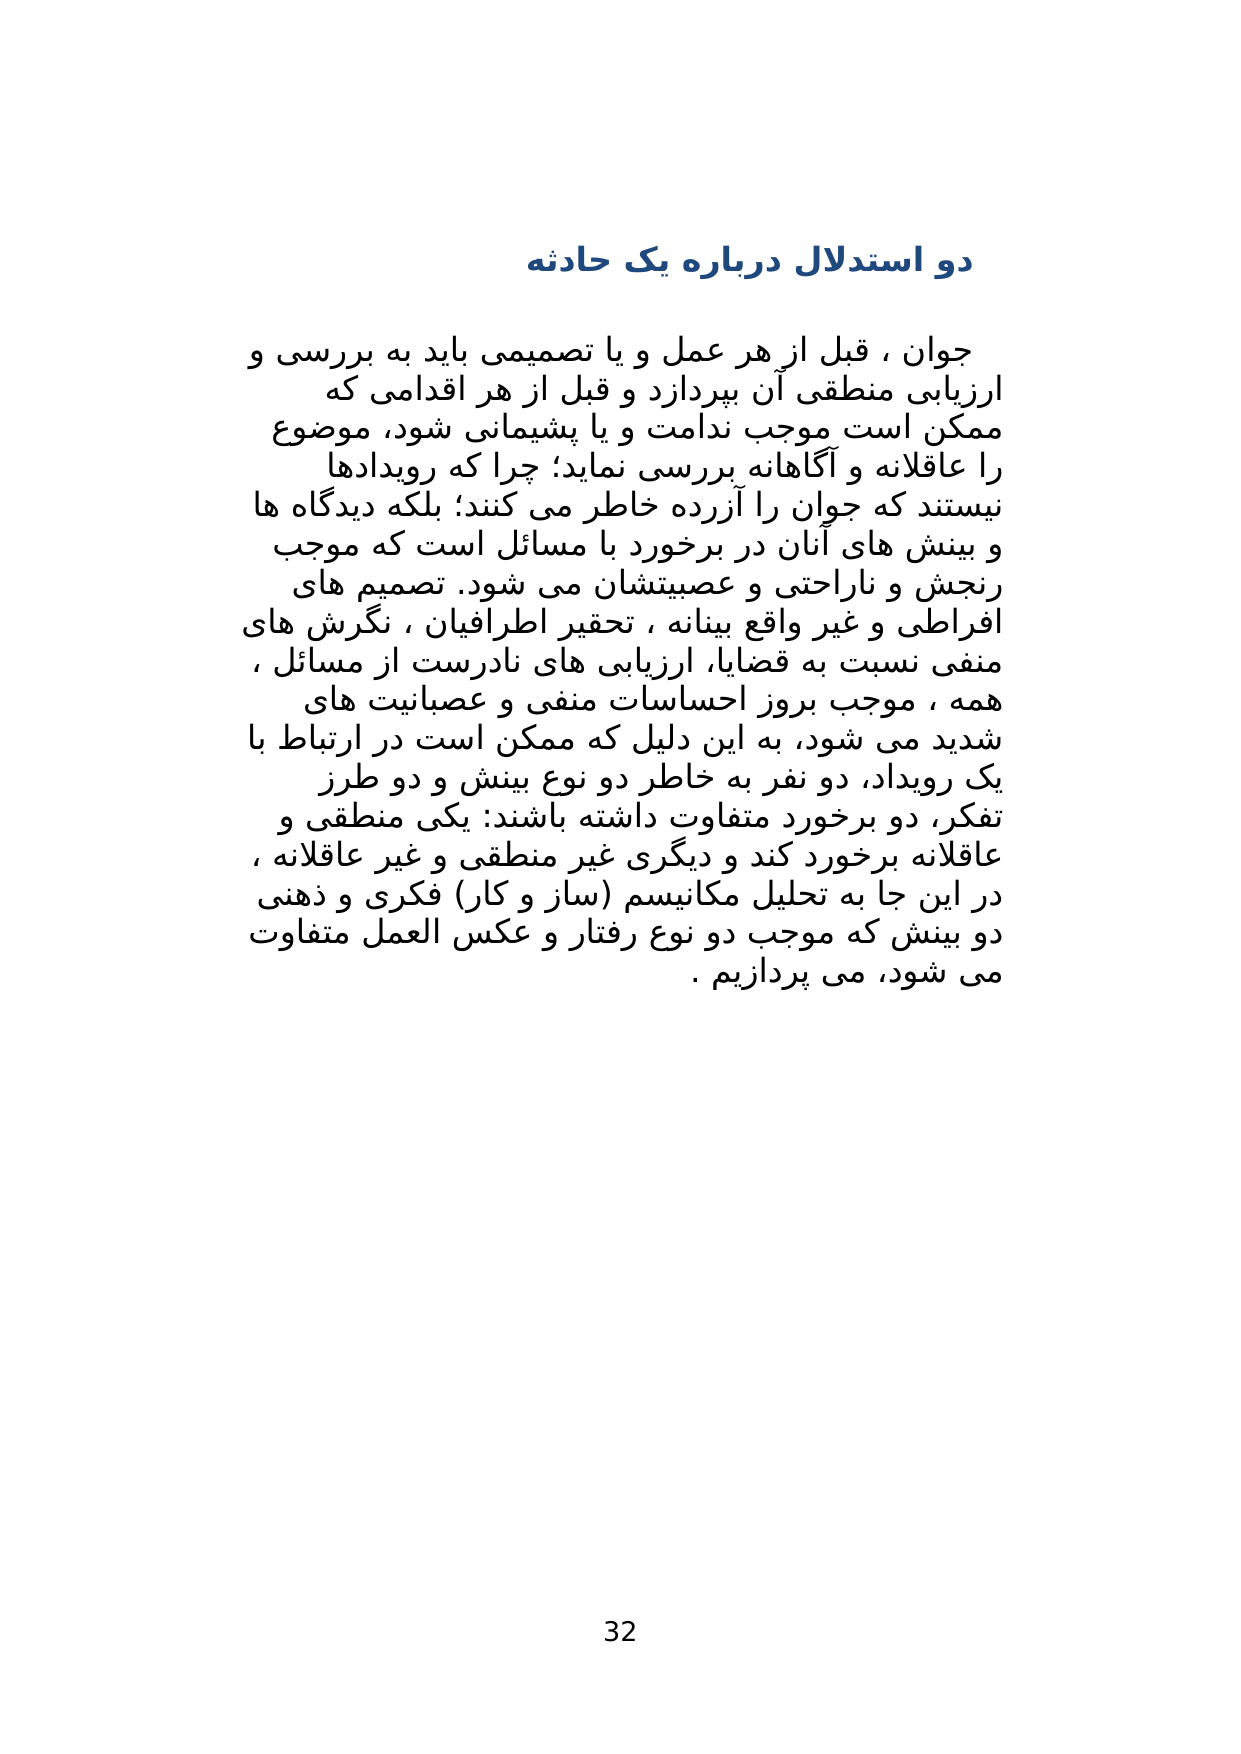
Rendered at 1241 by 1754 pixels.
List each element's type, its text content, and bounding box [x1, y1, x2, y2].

text جوان ، قبل از هر عمل و یا تصمیمی باید به بررسی و ارزیابی منطقی آن بپردازد و قبل از هر اقدامی که ممکن است موجب ندامت و یا پشیمانی شود، موضوع را عاقلانه و آگاهانه بررسی نماید؛ چرا که رویدادها نیستند که جوان را آزرده خاطر می کنند؛ بلکه دیدگاه ها و بینش های آنان در برخورد با مسائل است که موجب رنجش و ناراحتی و عصبیتشان می شود. تصمیم های افراطی و غیر واقع بینانه ، تحقیر اطرافیان ، نگرش های منفی نسبت به قضایا، ارزیابی های نادرست از مسائل ، همه ، موجب بروز احساسات منفی و عصبانیت های شدید می شود، به این دلیل که ممکن است در ارتباط با یک رویداد، دو نفر به خاطر دو نوع بینش و دو طرز تفکر، دو برخورد متفاوت داشته باشند: یکی منطقی و عاقلانه برخورد کند و دیگری غیر منطقی و غیر عاقلانه ، در این جا به تحلیل مکانیسم (ساز و کار) فکری و ذهنی دو بینش که موجب دو نوع رفتار و عکس العمل متفاوت می شود، می پردازیم . [236, 330, 1004, 991]
subtitle دو استدلال درباره یک حادثه [236, 241, 1004, 279]
